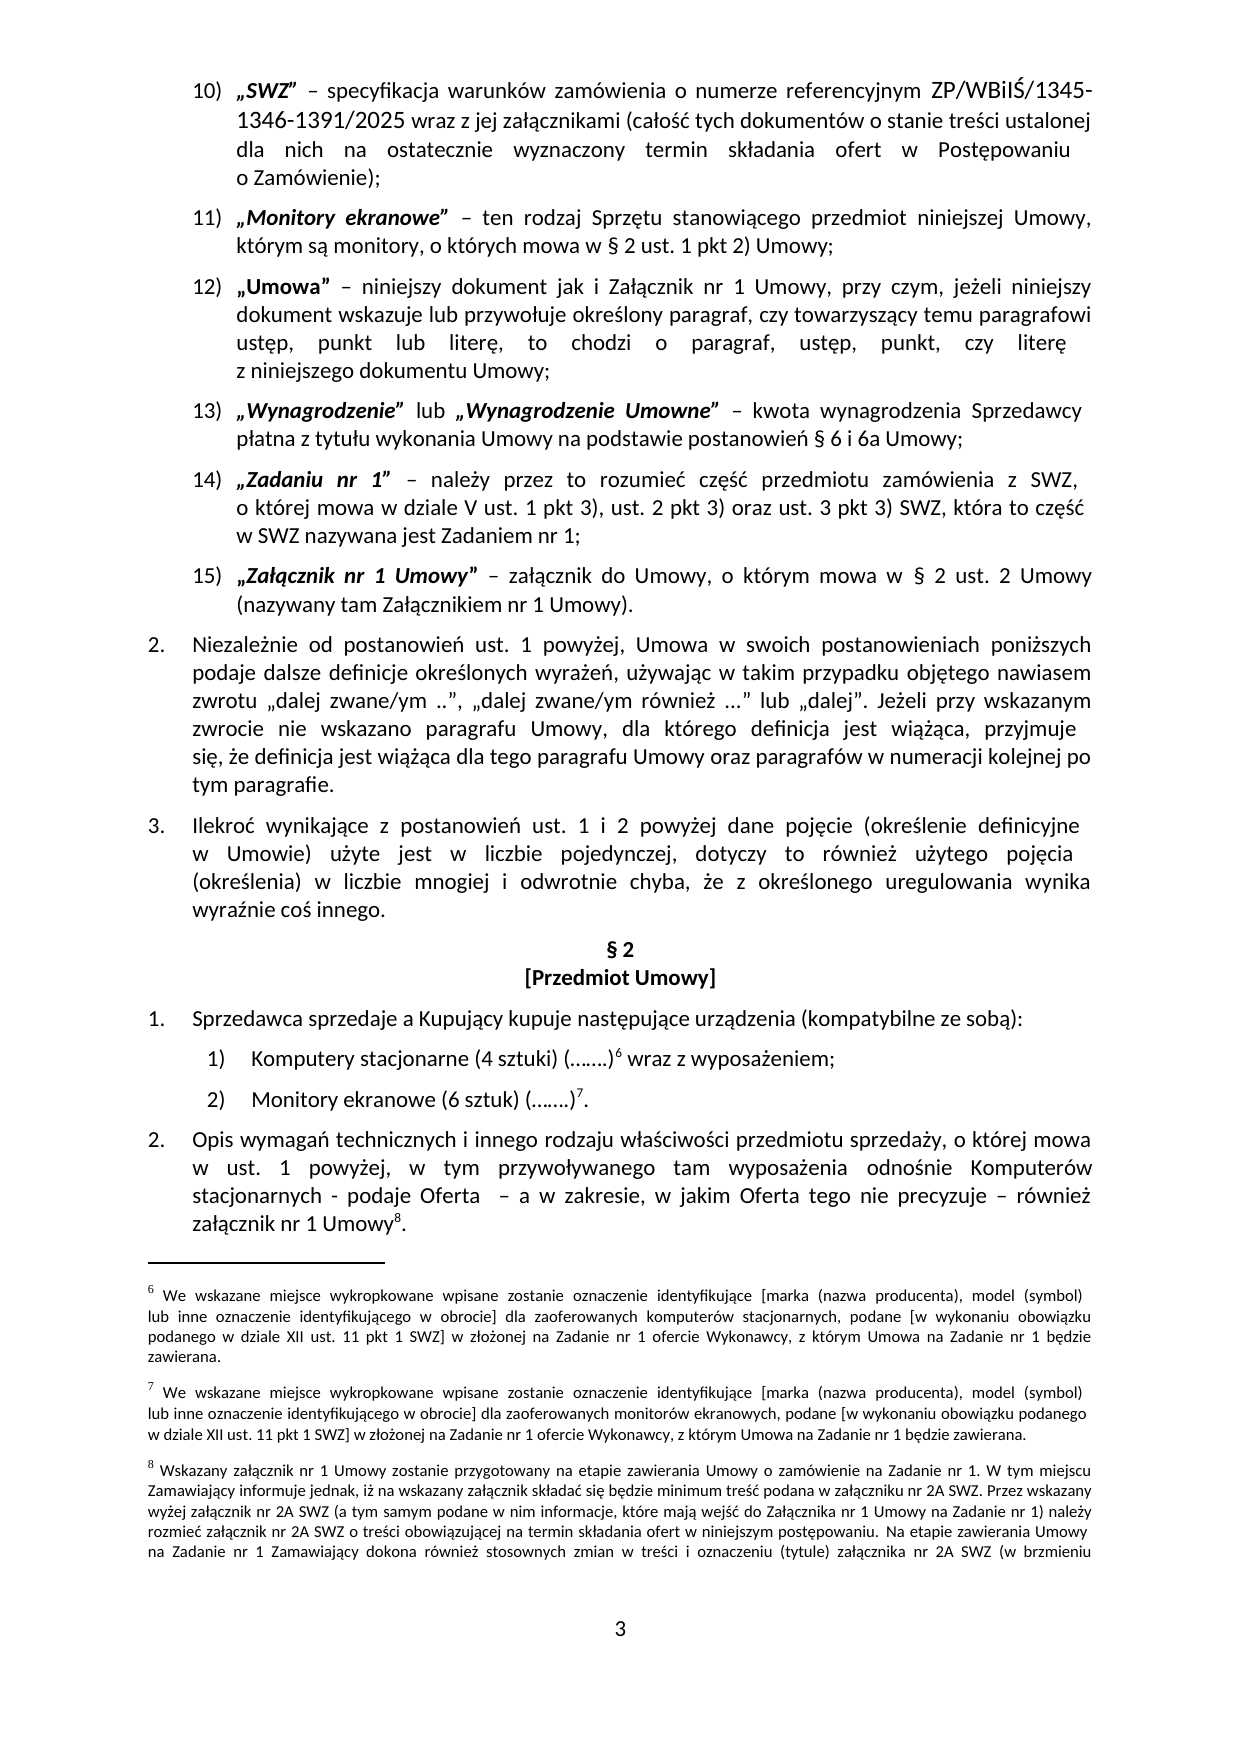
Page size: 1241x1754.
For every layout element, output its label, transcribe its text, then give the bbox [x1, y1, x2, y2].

list „Wynagrodzenie” lub „Wynagrodzenie Umowne” – kwota wynagrodzenia Sprzedawcy płatna z tytułu wykonania Umowy na podstawie postanowień § 6 i 6a Umowy; [192, 397, 1093, 453]
list Niezależnie od postanowień ust. 1 powyżej, Umowa w swoich postanowieniach poniższych podaje dalsze definicje określonych wyrażeń, używając w takim przypadku objętego nawiasem zwrotu „dalej zwane/ym ..”, „dalej zwane/ym również ...” lub „dalej”. Jeżeli przy wskazanym zwrocie nie wskazano paragrafu Umowy, dla którego definicja jest wiążąca, przyjmuje się, że definicja jest wiążąca dla tego paragrafu Umowy oraz paragrafów w numeracji kolejnej po tym paragrafie. [148, 630, 1093, 798]
text § 2 [Przedmiot Umowy] [148, 935, 1093, 991]
list „Umowa” – niniejszy dokument jak i Załącznik nr 1 Umowy, przy czym, jeżeli niniejszy dokument wskazuje lub przywołuje określony paragraf, czy towarzyszący temu paragrafowi ustęp, punkt lub literę, to chodzi o paragraf, ustęp, punkt, czy literę z niniejszego dokumentu Umowy; [192, 272, 1093, 384]
list „SWZ” – specyfikacja warunków zamówienia o numerze referencyjnym ZP/WBiIŚ/1345-1346-1391/2025 wraz z jej załącznikami (całość tych dokumentów o stanie treści ustalonej dla nich na ostatecznie wyznaczony termin składania ofert w Postępowaniu o Zamówienie); [192, 74, 1093, 191]
list „Zadaniu nr 1” – należy przez to rozumieć część przedmiotu zamówienia z SWZ, o której mowa w dziale V ust. 1 pkt 3), ust. 2 pkt 3) oraz ust. 3 pkt 3) SWZ, która to część w SWZ nazywana jest Zadaniem nr 1; [192, 465, 1093, 549]
list Opis wymagań technicznych i innego rodzaju właściwości przedmiotu sprzedaży, o której mowa w ust. 1 powyżej, w tym przywoływanego tam wyposażenia odnośnie Komputerów stacjonarnych - podaje Oferta – a w zakresie, w jakim Oferta tego nie precyzuje – również załącznik nr 1 Umowy. [148, 1126, 1093, 1238]
list Sprzedawca sprzedaje a Kupujący kupuje następujące urządzenia (kompatybilne ze sobą): [148, 1004, 1093, 1032]
list „Monitory ekranowe” – ten rodzaj Sprzętu stanowiącego przedmiot niniejszej Umowy, którym są monitory, o których mowa w § 2 ust. 1 pkt 2) Umowy; [192, 203, 1093, 259]
list Monitory ekranowe (6 sztuk) (…….). [207, 1085, 1093, 1113]
list „Załącznik nr 1 Umowy” – załącznik do Umowy, o którym mowa w § 2 ust. 2 Umowy (nazywany tam Załącznikiem nr 1 Umowy). [192, 562, 1093, 618]
list Ilekroć wynikające z postanowień ust. 1 i 2 powyżej dane pojęcie (określenie definicyjne w Umowie) użyte jest w liczbie pojedynczej, dotyczy to również użytego pojęcia (określenia) w liczbie mnogiej i odwrotnie chyba, że z określonego uregulowania wynika wyraźnie coś innego. [148, 811, 1093, 923]
list Komputery stacjonarne (4 sztuki) (…….) wraz z wyposażeniem; [207, 1044, 1093, 1072]
